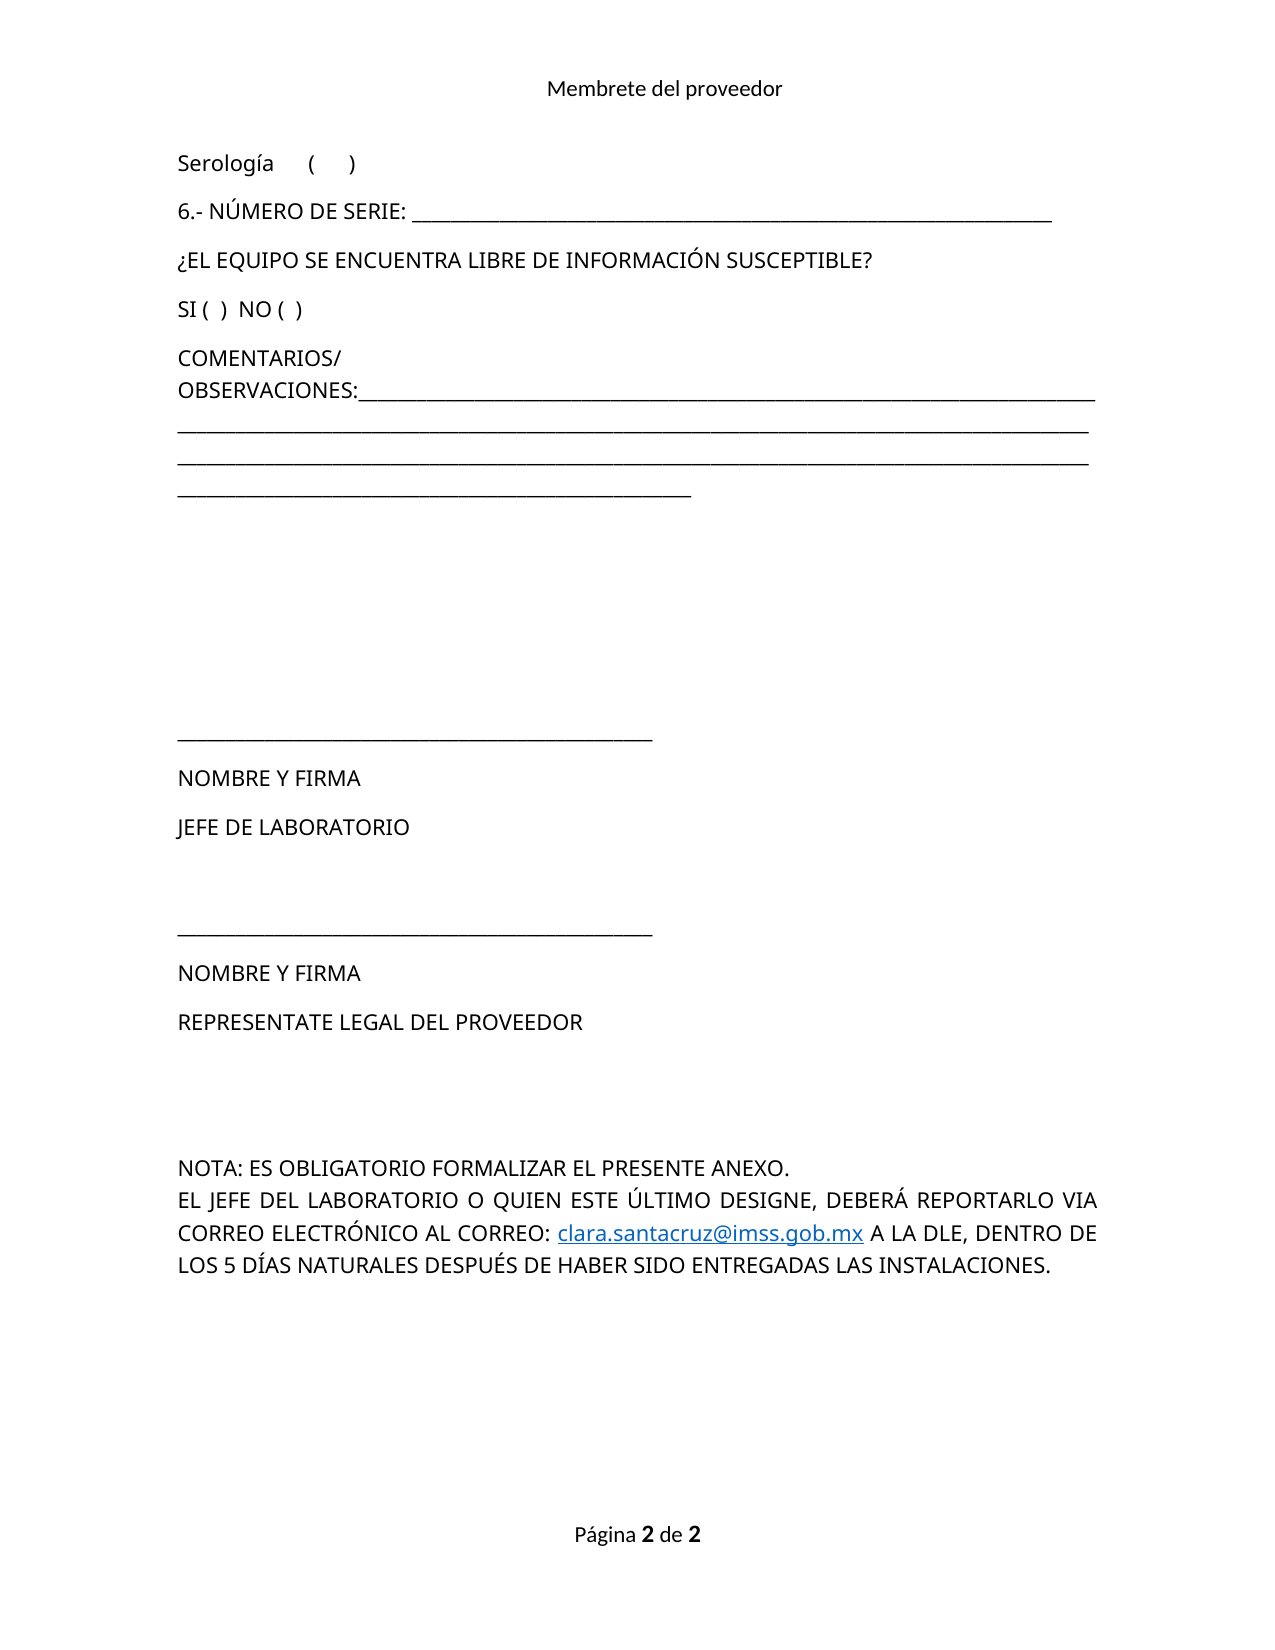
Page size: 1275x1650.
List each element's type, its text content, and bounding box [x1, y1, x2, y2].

text NOTA: ES OBLIGATORIO FORMALIZAR EL PRESENTE ANEXO. [177, 1153, 1098, 1183]
text NOMBRE Y FIRMA [177, 763, 1098, 793]
text REPRESENTATE LEGAL DEL PROVEEDOR [177, 1007, 1098, 1037]
text 6.- NÚMERO DE SERIE: __________________________________________________________________ [177, 196, 1098, 226]
text NOMBRE Y FIRMA [177, 958, 1098, 988]
text _________________________________________________ [177, 715, 1098, 744]
text JEFE DE LABORATORIO [177, 812, 1098, 842]
text COMENTARIOS/OBSERVACIONES:_____________________________________________________________________________________________________________________________________________________________________________________________________________________________________________________________________________________________________________________________ [177, 343, 1098, 501]
text ¿EL EQUIPO SE ENCUENTRA LIBRE DE INFORMACIÓN SUSCEPTIBLE? [177, 245, 1098, 275]
text SI ( ) NO ( ) [177, 294, 1098, 324]
text Serología ( ) [177, 148, 1098, 177]
text EL JEFE DEL LABORATORIO O QUIEN ESTE ÚLTIMO DESIGNE, DEBERÁ REPORTARLO VIA CORREO ELECTRÓNICO AL CORREO: clara.santacruz@imss.gob.mx A LA DLE, DENTRO DE LOS 5 DÍAS NATURALES DESPUÉS DE HABER SIDO ENTREGADAS LAS INSTALACIONES. [177, 1186, 1098, 1279]
text _________________________________________________ [177, 910, 1098, 939]
